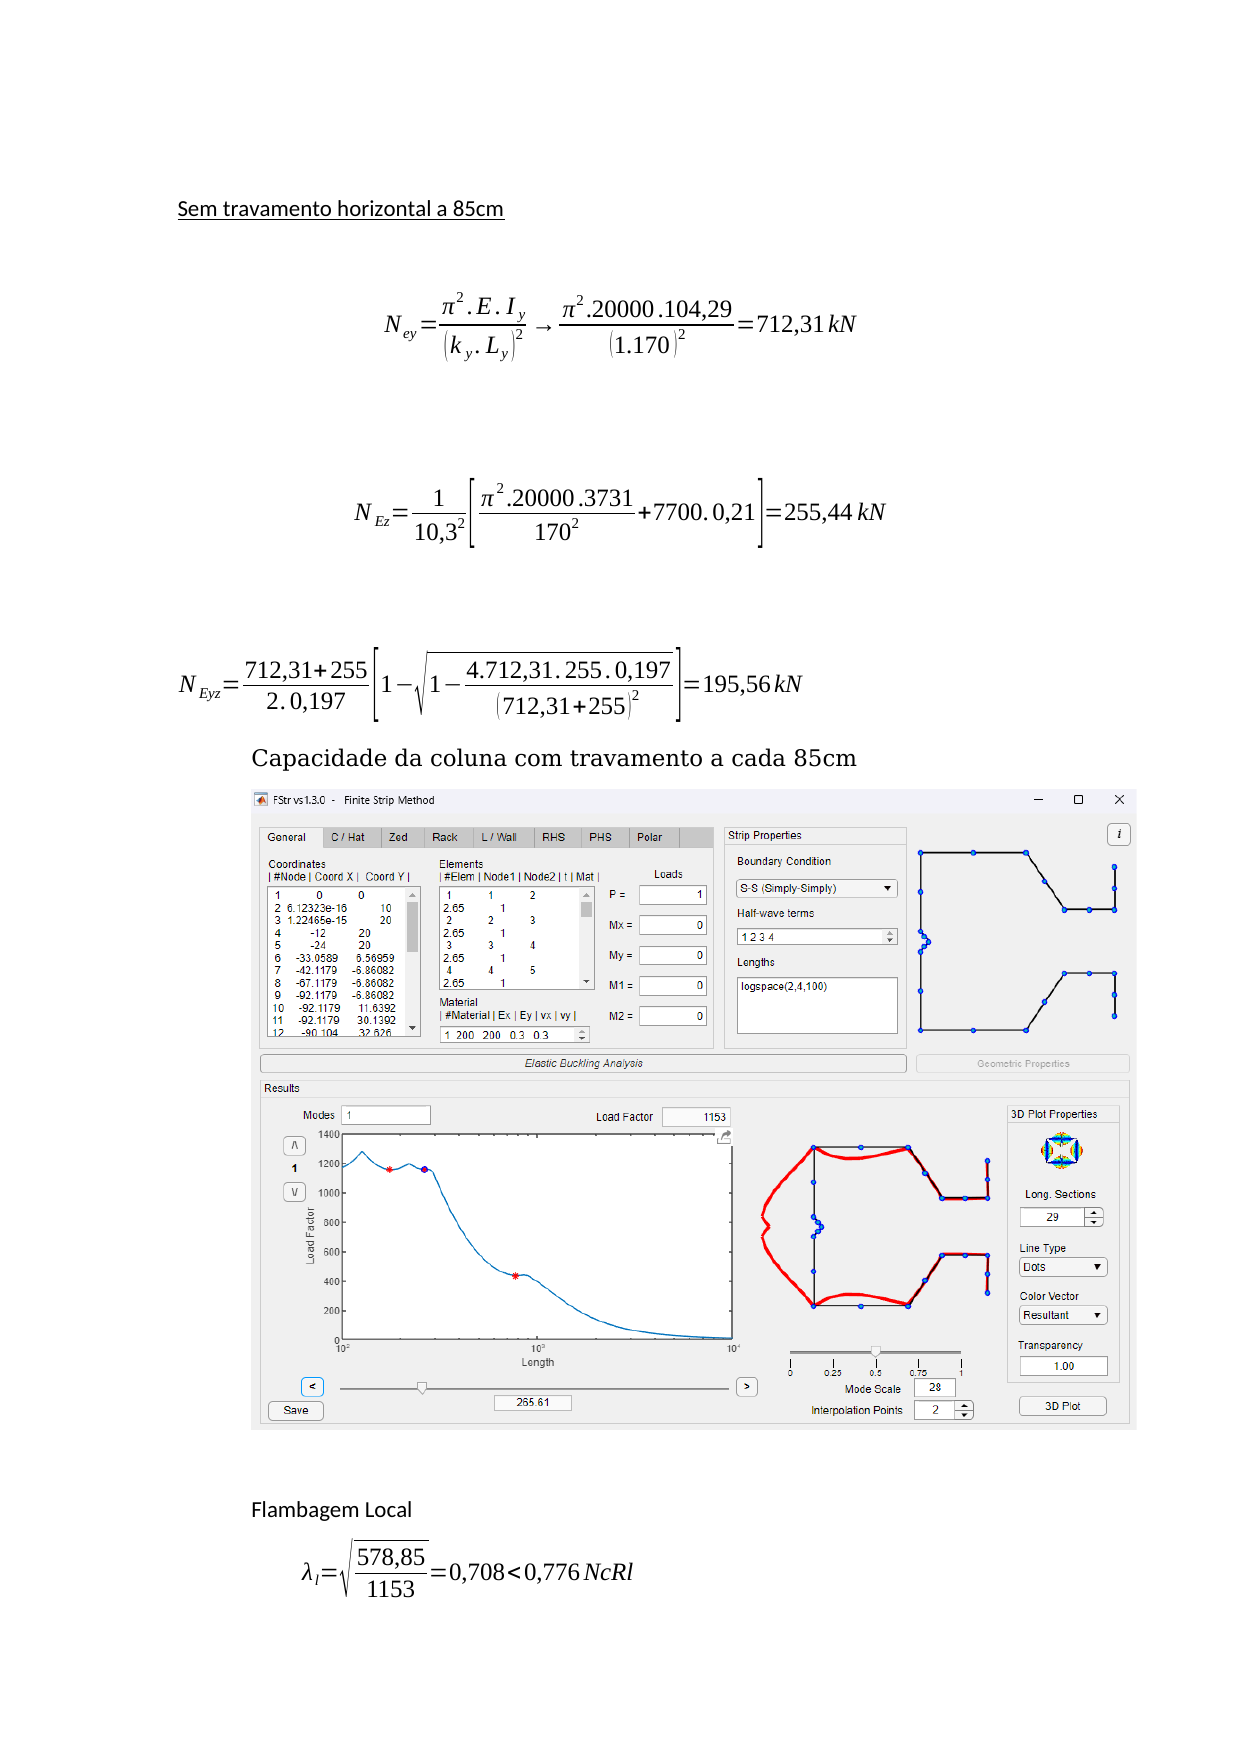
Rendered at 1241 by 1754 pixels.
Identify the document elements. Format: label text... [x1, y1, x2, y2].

text Capacidade da coluna com travamento a cada 85cm [177, 743, 1063, 771]
text Flambagem Local [177, 1495, 1063, 1523]
text Sem travamento horizontal a 85cm [177, 194, 1063, 222]
picture [251, 789, 1137, 1430]
